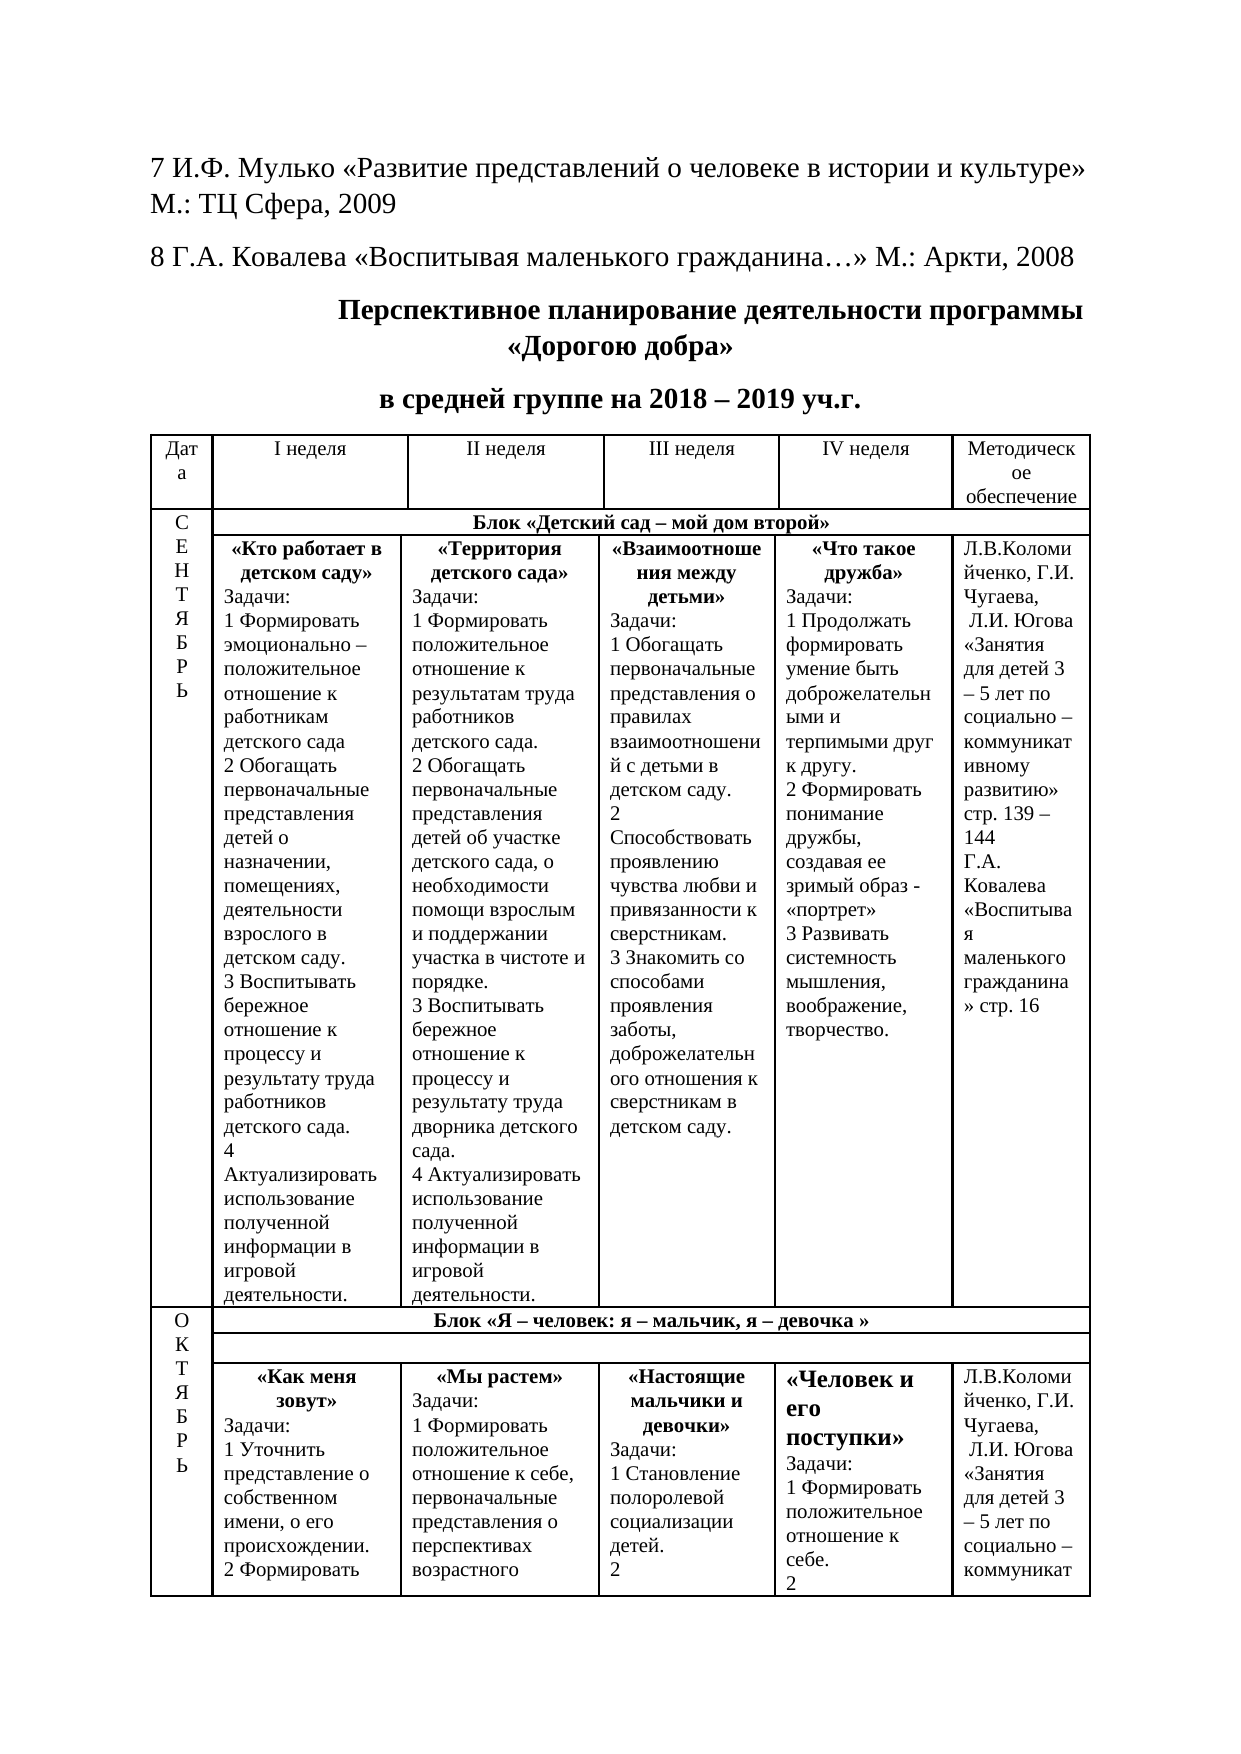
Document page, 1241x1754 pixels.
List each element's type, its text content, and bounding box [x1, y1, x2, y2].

table_header Методическое обеспечение [954, 436, 1089, 508]
table_header II неделя [409, 436, 603, 508]
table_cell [954, 1364, 1089, 1595]
table_cell «Территория детского сада» Задачи: 1 Формировать положительное отношение к результатам труда работников детского сада. 2 Обогащать первоначальные представления детей об участке детского сада, о необходимости помощи взрослым и поддержании участка в чистоте и порядке. 3 Воспитывать бережное отношение к процессу и результату труда дворника детского сада. 4 Актуализировать использование полученной информации в игровой деятельности. [402, 536, 598, 1306]
table_cell «Кто работает в детском саду» Задачи: 1 Формировать эмоционально – положительное отношение к работникам детского сада 2 Обогащать первоначальные представления детей о назначении, помещениях, деятельности взрослого в детском саду. 3 Воспитывать бережное отношение к процессу и результату труда работников детского сада. 4 Актуализировать использование полученной информации в игровой деятельности. [214, 536, 400, 1306]
table_cell Блок «Я – человек: я – мальчик, я – девочка » [214, 1308, 1089, 1332]
table_header III неделя [605, 436, 778, 508]
table_cell Блок «Детский сад – мой дом второй» [214, 510, 1089, 534]
table_cell [214, 1334, 1089, 1362]
table_header Дата [152, 436, 211, 508]
table_header I неделя [214, 436, 407, 508]
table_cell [600, 1364, 774, 1595]
text Перспективное планирование деятельности программы «Дорогою добра» [150, 292, 1090, 361]
table_cell «Взаимоотношения между детьми» Задачи: 1 Обогащать первоначальные представления о правилах взаимоотношений с детьми в детском саду. 2 Способствовать проявлению чувства любви и привязанности к сверстникам. 3 Знакомить со способами проявления заботы, доброжелательного отношения к сверстникам в детском саду. [600, 536, 774, 1306]
table_cell С Е Н Т Я Б Р Ь [152, 510, 211, 1306]
text 7 И.Ф. Мулько «Развитие представлений о человеке в истории и культуре» М.: ТЦ Сфера, 2009 [150, 150, 1090, 220]
table_cell Л.В.Коломийченко, Г.И. Чугаева, Л.И. Югова «Занятия для детей 3 – 5 лет по социально – коммуникативному развитию» стр. 139 – 144 Г.А. Ковалева «Воспитывая маленького гражданина» стр. 16 [954, 536, 1089, 1306]
table_cell О К Т Я Б Р Ь [152, 1308, 211, 1595]
text в средней группе на 2018 – 2019 уч.г. [150, 381, 1090, 414]
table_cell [776, 1364, 951, 1595]
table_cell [214, 1364, 400, 1595]
table_cell «Что такое дружба» Задачи: 1 Продолжать формировать умение быть доброжелательными и терпимыми друг к другу. 2 Формировать понимание дружбы, создавая ее зримый образ - «портрет» 3 Развивать системность мышления, воображение, творчество. [776, 536, 951, 1306]
table_header IV неделя [780, 436, 951, 508]
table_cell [402, 1364, 598, 1595]
text 8 Г.А. Ковалева «Воспитывая маленького гражданина…» М.: Аркти, 2008 [150, 239, 1090, 272]
